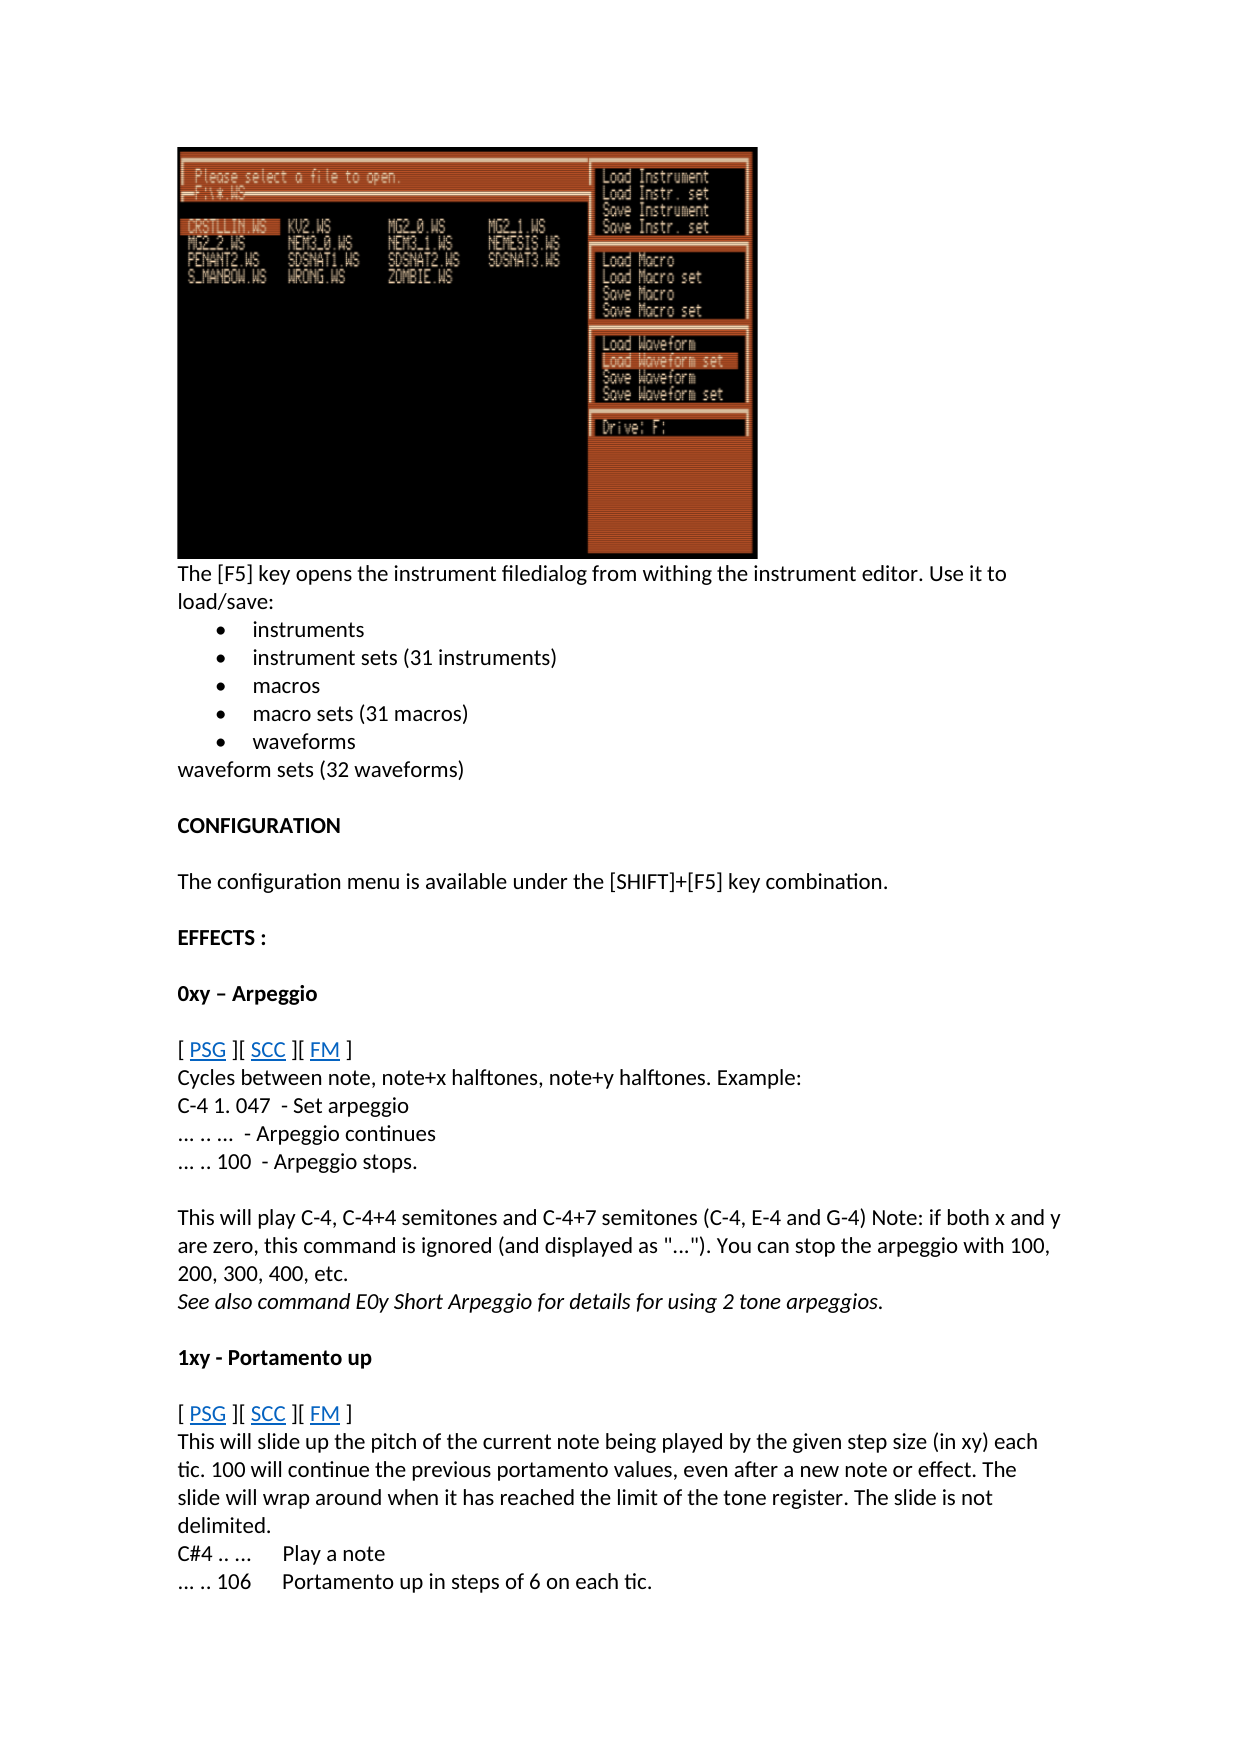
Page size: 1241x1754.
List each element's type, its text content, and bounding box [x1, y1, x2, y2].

text 1xy - Portamento up [177, 1343, 1063, 1371]
text [ PSG ][ SCC ][ FM ] [177, 1399, 1063, 1427]
text This will play C-4, C-4+4 semitones and C-4+7 semitones (C-4, E-4 and G-4) Note: if both x and y are zero, this command is ignored (and displayed as "..."). You can stop the arpeggio with 100, 200, 300, 400, etc. [177, 1203, 1063, 1287]
text 0xy – Arpeggio [177, 979, 1063, 1007]
list instrument sets (31 instruments) [215, 643, 1063, 671]
text The configuration menu is available under the [SHIFT]+[F5] key combination. [177, 867, 1063, 895]
text See also command E0y Short Arpeggio for details for using 2 tone arpeggios. [177, 1287, 1063, 1315]
text ... .. 100 - Arpeggio stops. [177, 1147, 1063, 1175]
text C-4 1. 047 - Set arpeggio [177, 1091, 1063, 1119]
picture [177, 147, 758, 559]
text This will slide up the pitch of the current note being played by the given step size (in xy) each tic. 100 will continue the previous portamento values, even after a new note or effect. The slide will wrap around when it has reached the limit of the tone register. The slide is not delimited. [177, 1427, 1063, 1539]
text ... .. ... - Arpeggio continues [177, 1119, 1063, 1147]
text C#4 .. ... Play a note [177, 1539, 1063, 1567]
text [ PSG ][ SCC ][ FM ] [177, 1035, 1063, 1063]
text CONFIGURATION [177, 811, 1063, 839]
text The [F5] key opens the instrument filedialog from withing the instrument editor. Use it to load/save: [177, 559, 1063, 615]
text ... .. 106 Portamento up in steps of 6 on each tic. [177, 1567, 1063, 1596]
list instruments [215, 615, 1063, 643]
text EFFECTS : [177, 923, 1063, 951]
list waveforms [215, 727, 1063, 755]
list macro sets (31 macros) [215, 699, 1063, 727]
text waveform sets (32 waveforms) [177, 755, 1063, 783]
text Cycles between note, note+x halftones, note+y halftones. Example: [177, 1063, 1063, 1091]
list macros [215, 671, 1063, 699]
